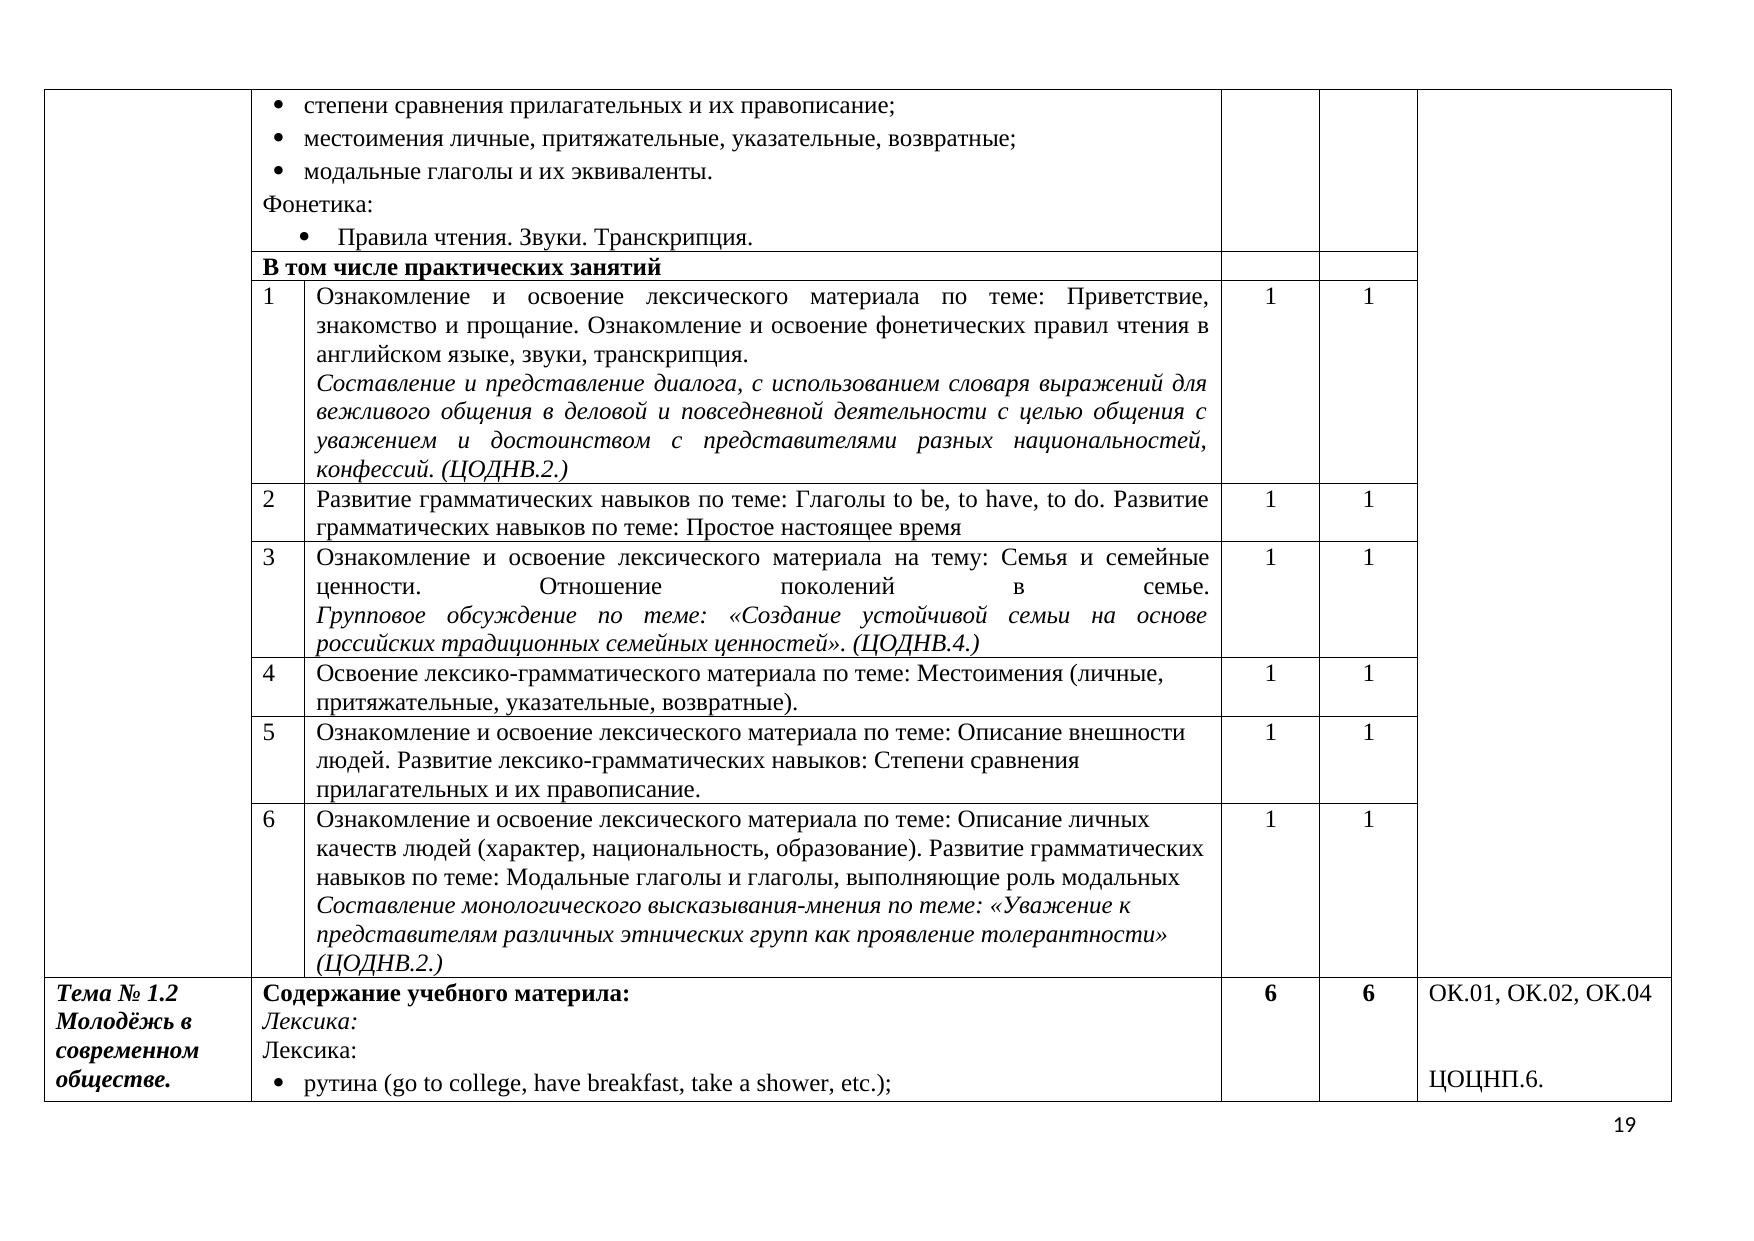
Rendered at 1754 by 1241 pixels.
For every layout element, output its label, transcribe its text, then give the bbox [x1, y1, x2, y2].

table_cell 1 [1222, 484, 1319, 541]
table_cell 1 [252, 281, 304, 483]
table_cell Ознакомление и освоение лексического материала на тему: Семья и семейные ценности. Отношение поколений в семье. Групповое обсуждение по теме: «Создание устойчивой семьи на основе российских традиционных семейных ценностей». (ЦОДНВ.4.) [305, 542, 1221, 657]
table_cell 1 [1222, 804, 1319, 977]
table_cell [45, 90, 251, 977]
table_cell 1 [1320, 658, 1417, 716]
table_cell Ознакомление и освоение лексического материала по теме: Приветствие, знакомство и прощание. Ознакомление и освоение фонетических правил чтения в английском языке, звуки, транскрипция. Составление и представление диалога, с использованием словаря выражений для вежливого общения в деловой и повседневной деятельности с целью общения с уважением и достоинством с представителями разных национальностей, конфессий. (ЦОДНВ.2.) [305, 281, 1221, 483]
table_cell Развитие грамматических навыков по теме: Глаголы to be, to have, to do. Развитие грамматических навыков по теме: Простое настоящее время [305, 484, 1221, 541]
table_cell 1 [1222, 717, 1319, 803]
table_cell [1418, 90, 1671, 977]
table_cell 6 [252, 804, 304, 977]
table_cell 3 [252, 542, 304, 657]
table_cell [1222, 252, 1319, 280]
table_cell 4 [252, 658, 304, 716]
table_cell 5 [252, 717, 304, 803]
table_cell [252, 90, 1221, 251]
table_cell 6 [1320, 978, 1417, 1101]
table_cell [1320, 252, 1417, 280]
table_cell Ознакомление и освоение лексического материала по теме: Описание внешности людей. Развитие лексико-грамматических навыков: Степени сравнения прилагательных и их правописание. [305, 717, 1221, 803]
table_cell 6 [1222, 90, 1319, 251]
table_cell 1 [1320, 717, 1417, 803]
table_cell 2 [252, 484, 304, 541]
table_cell 1 [1320, 484, 1417, 541]
table_cell 1 [1222, 658, 1319, 716]
table_cell 6 [1222, 978, 1319, 1101]
table_cell 1 [1222, 281, 1319, 483]
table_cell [45, 978, 251, 1101]
table_cell 1 [1320, 804, 1417, 977]
table_cell 1 [1222, 542, 1319, 657]
table_cell 1 [1320, 281, 1417, 483]
table_cell Освоение лексико-грамматического материала по теме: Местоимения (личные, притяжательные, указательные, возвратные). [305, 658, 1221, 716]
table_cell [1418, 978, 1671, 1101]
table_cell В том числе практических занятий [252, 252, 1221, 280]
table_cell 1 [1320, 542, 1417, 657]
table_cell Ознакомление и освоение лексического материала по теме: Описание личных качеств людей (характер, национальность, образование). Развитие грамматических навыков по теме: Модальные глаголы и глаголы, выполняющие роль модальных Составление монологического высказывания-мнения по теме: «Уважение к представителям различных этнических групп как проявление толерантности» (ЦОДНВ.2.) [305, 804, 1221, 977]
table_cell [252, 978, 1221, 1101]
table_cell 6 [1320, 90, 1417, 251]
